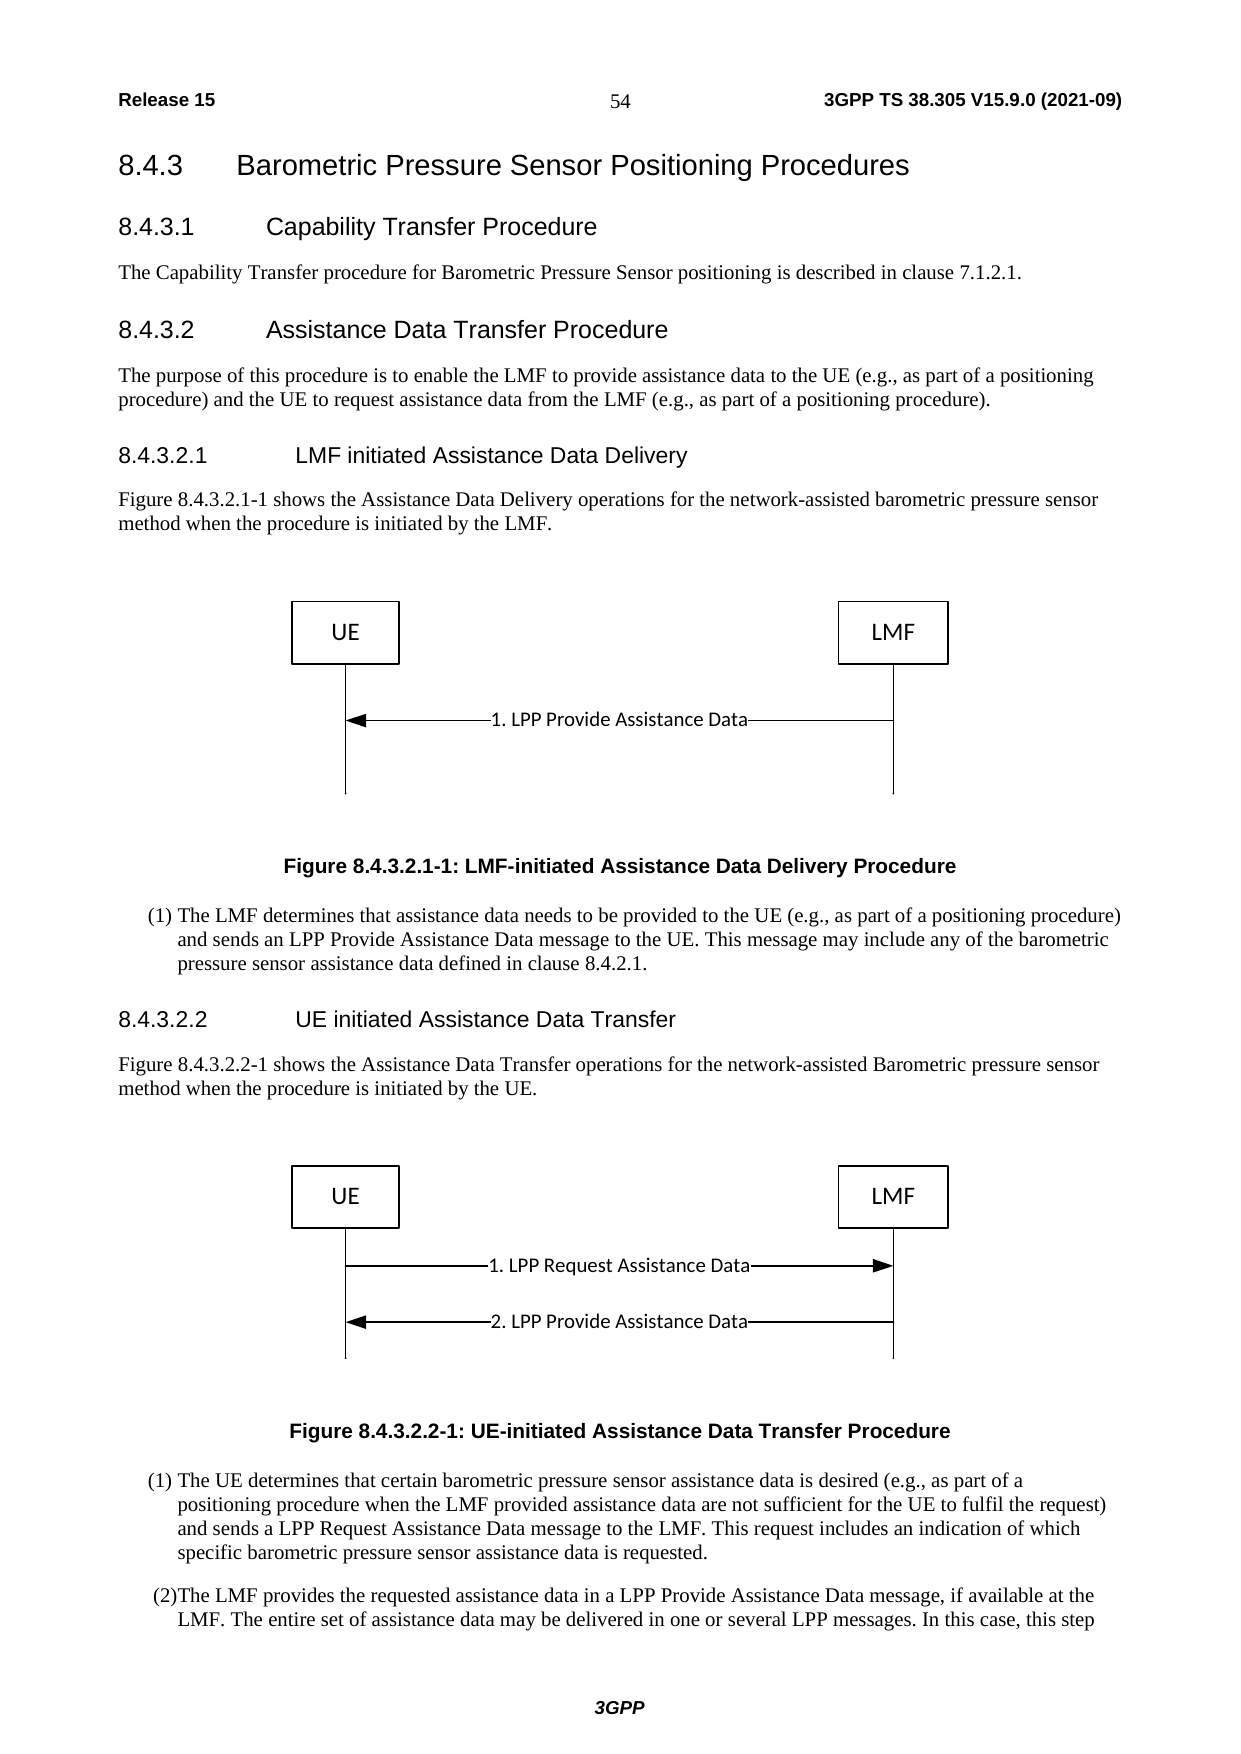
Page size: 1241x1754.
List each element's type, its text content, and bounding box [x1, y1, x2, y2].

text (1) The UE determines that certain barometric pressure sensor assistance data is desired (e.g., as part of a positioning procedure when the LMF provided assistance data are not sufficient for the UE to fulfil the request) and sends a LPP Request Assistance Data message to the LMF. This request includes an indication of which specific barometric pressure sensor assistance data is requested. [148, 1467, 1122, 1564]
text (1) The LMF determines that assistance data needs to be provided to the UE (e.g., as part of a positioning procedure) and sends an LPP Provide Assistance Data message to the UE. This message may include any of the barometric pressure sensor assistance data defined in clause 8.4.2.1. [148, 903, 1122, 975]
text Figure 8.4.3.2.2-1 shows the Assistance Data Transfer operations for the network-assisted Barometric pressure sensor method when the procedure is initiated by the UE. [118, 1052, 1122, 1100]
subtitle 8.4.3 Barometric Pressure Sensor Positioning Procedures [118, 147, 1122, 181]
text The purpose of this procedure is to enable the LMF to provide assistance data to the UE (e.g., as part of a positioning procedure) and the UE to request assistance data from the LMF (e.g., as part of a positioning procedure). [118, 363, 1122, 411]
subtitle 8.4.3.1 Capability Transfer Procedure [118, 212, 1122, 241]
subtitle 8.4.3.2.1 LMF initiated Assistance Data Delivery [118, 442, 1122, 468]
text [148, 1582, 1122, 1631]
text The Capability Transfer procedure for Barometric Pressure Sensor positioning is described in clause 7.1.2.1. [118, 260, 1122, 284]
subtitle 8.4.3.2 Assistance Data Transfer Procedure [118, 315, 1122, 344]
text Figure 8.4.3.2.2-1: UE-initiated Assistance Data Transfer Procedure [118, 1418, 1122, 1442]
text Figure 8.4.3.2.1-1 shows the Assistance Data Delivery operations for the network-assisted barometric pressure sensor method when the procedure is initiated by the LMF. [118, 487, 1122, 535]
text Figure 8.4.3.2.1-1: LMF-initiated Assistance Data Delivery Procedure [118, 854, 1122, 878]
subtitle 8.4.3.2.2 UE initiated Assistance Data Transfer [118, 1006, 1122, 1033]
